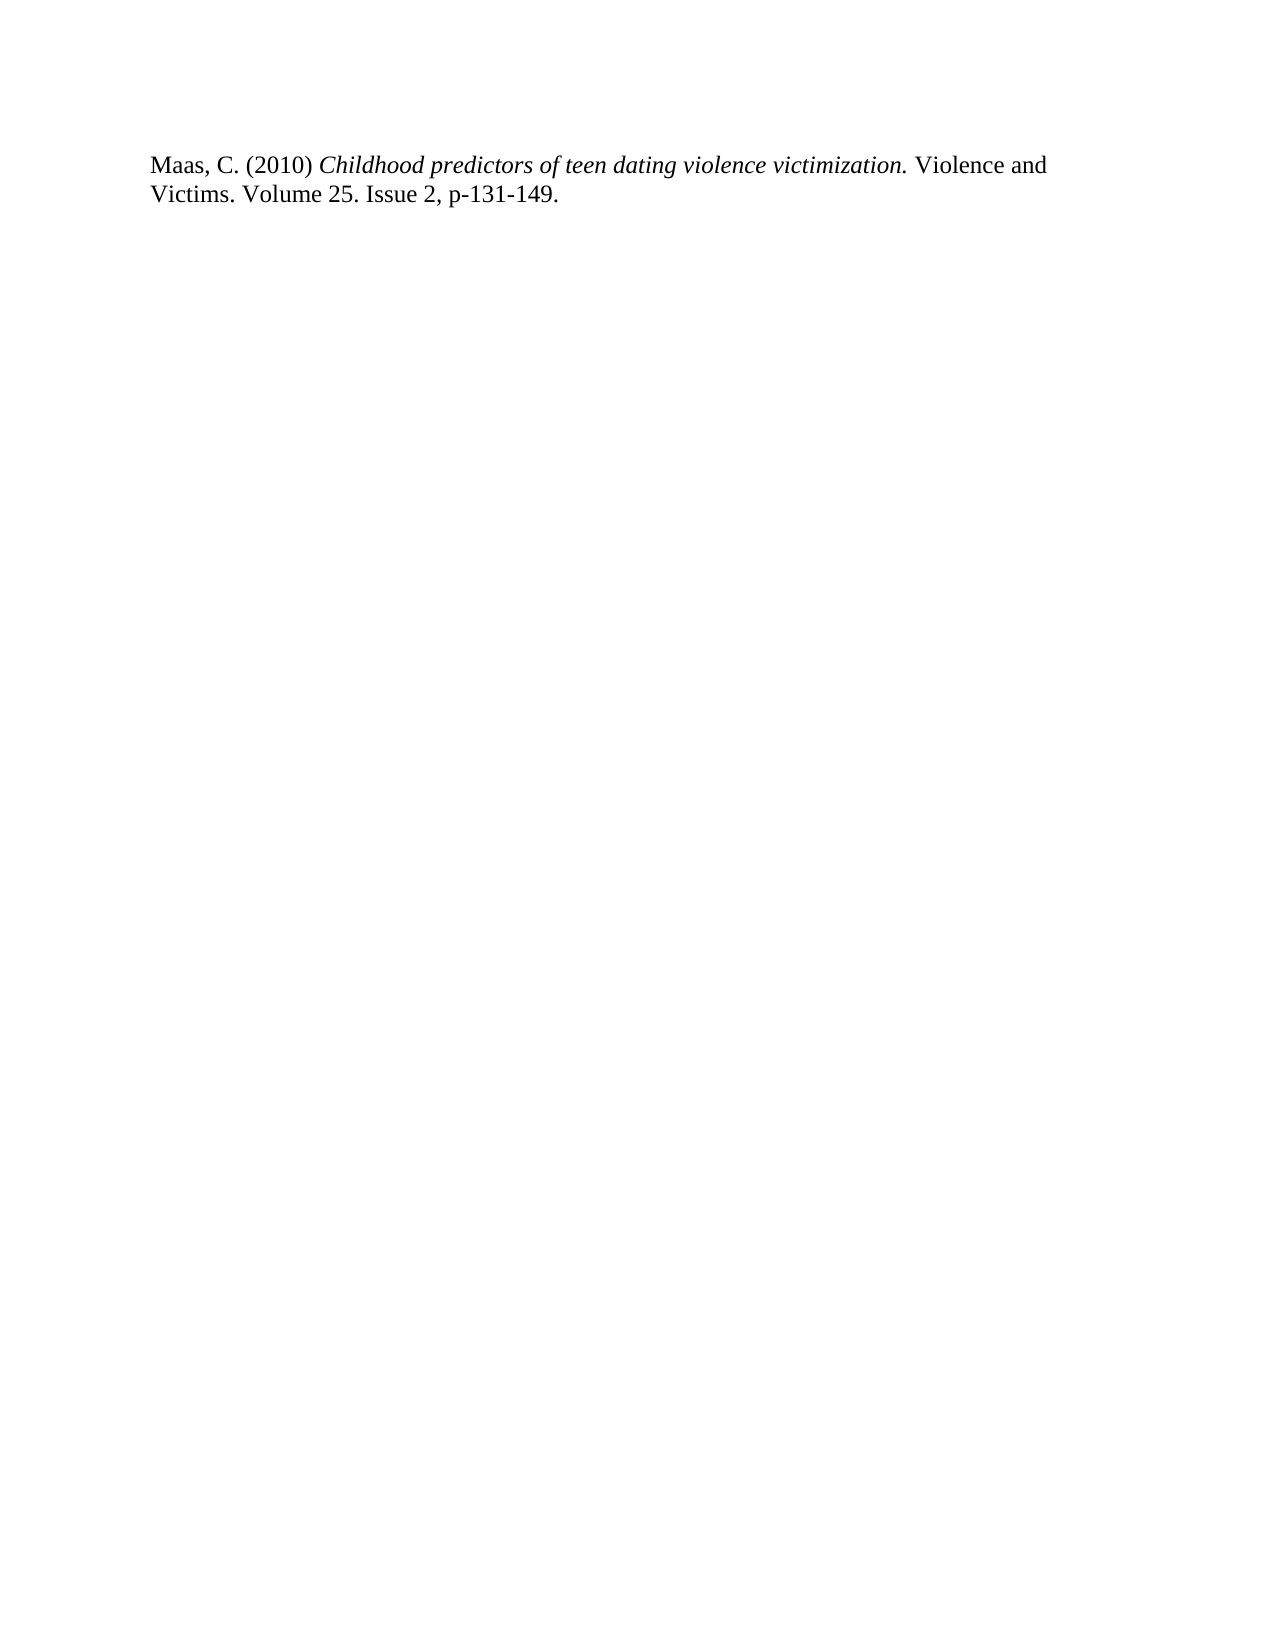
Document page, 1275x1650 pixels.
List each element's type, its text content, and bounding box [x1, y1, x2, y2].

text Maas, C. (2010) Childhood predictors of teen dating violence victimization. Violence and Victims. Volume 25. Issue 2, p-131-149. [150, 150, 1125, 207]
